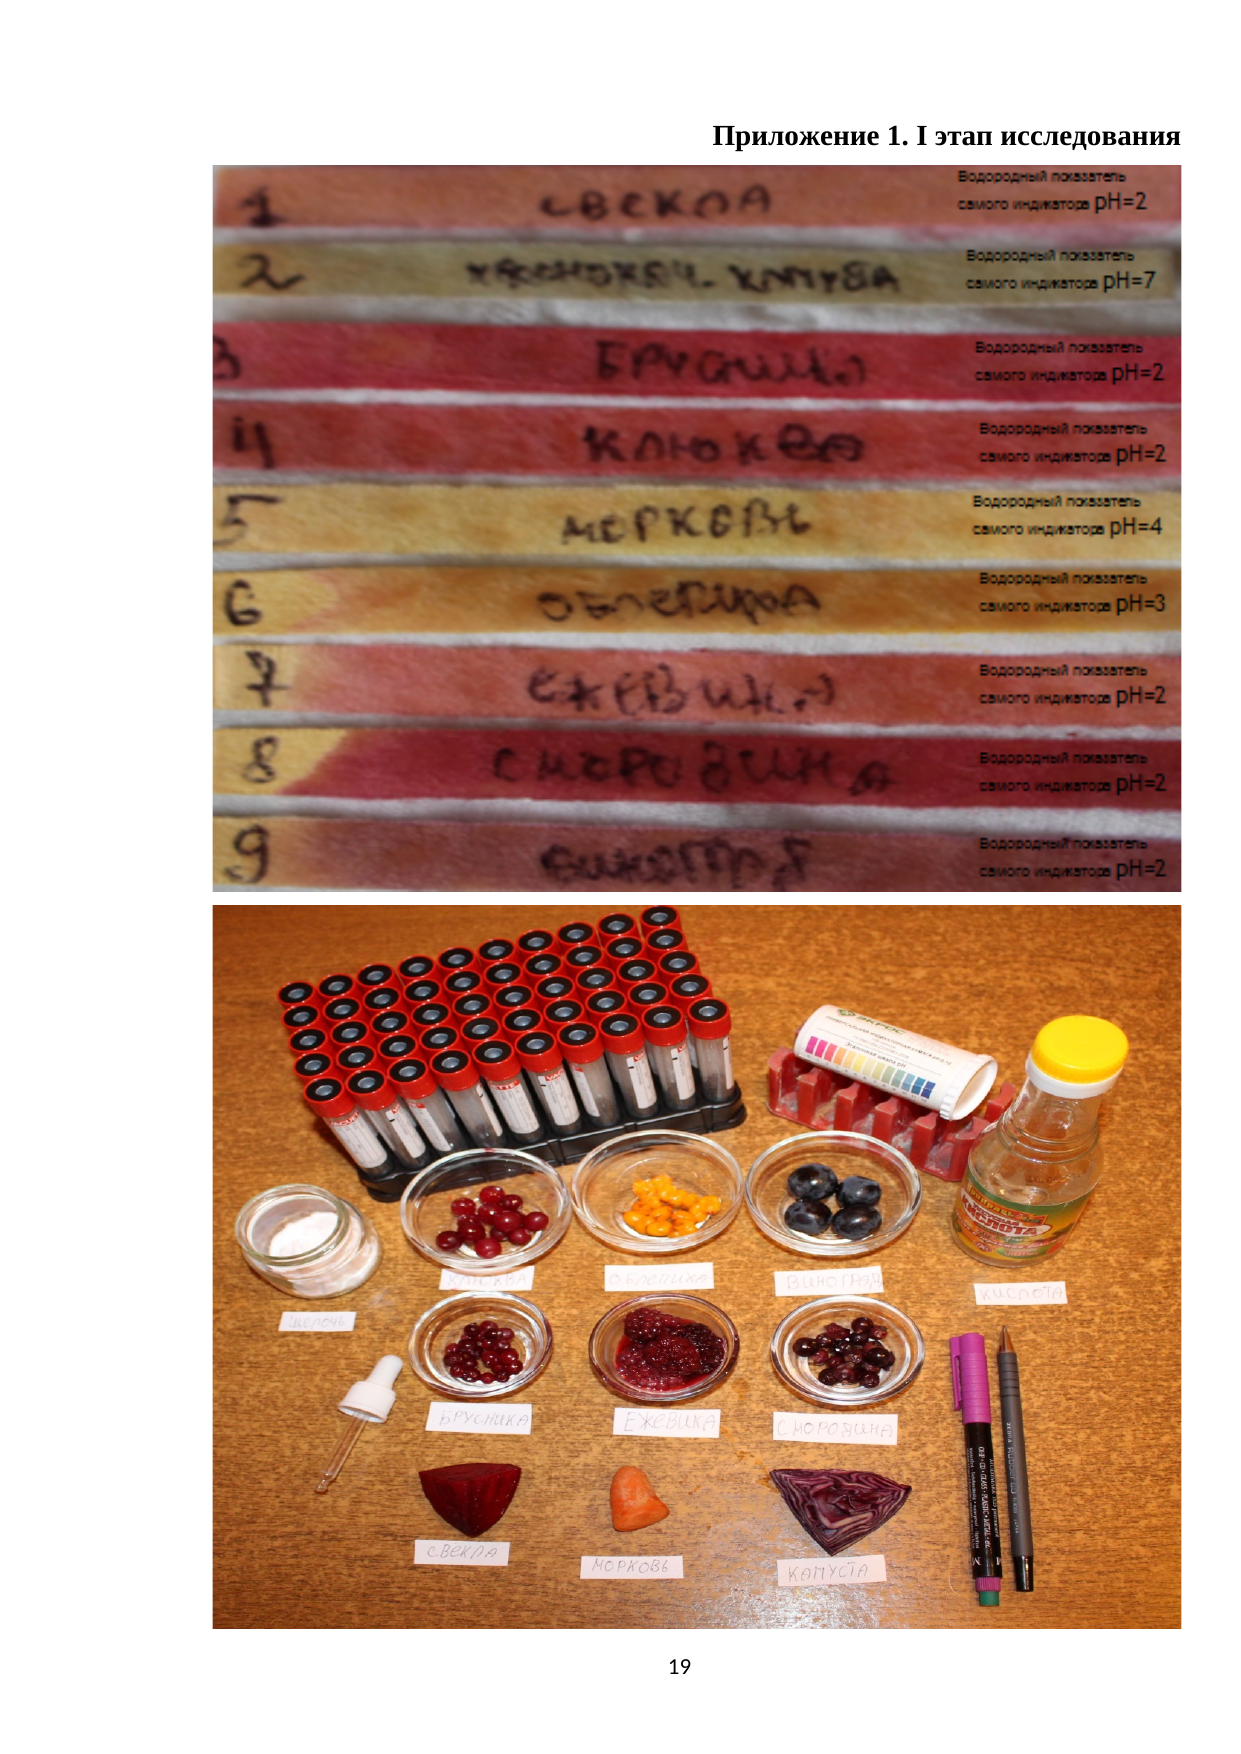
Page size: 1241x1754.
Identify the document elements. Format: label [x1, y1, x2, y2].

picture [212, 905, 1182, 1629]
picture [212, 165, 1182, 892]
text [177, 118, 1181, 1628]
